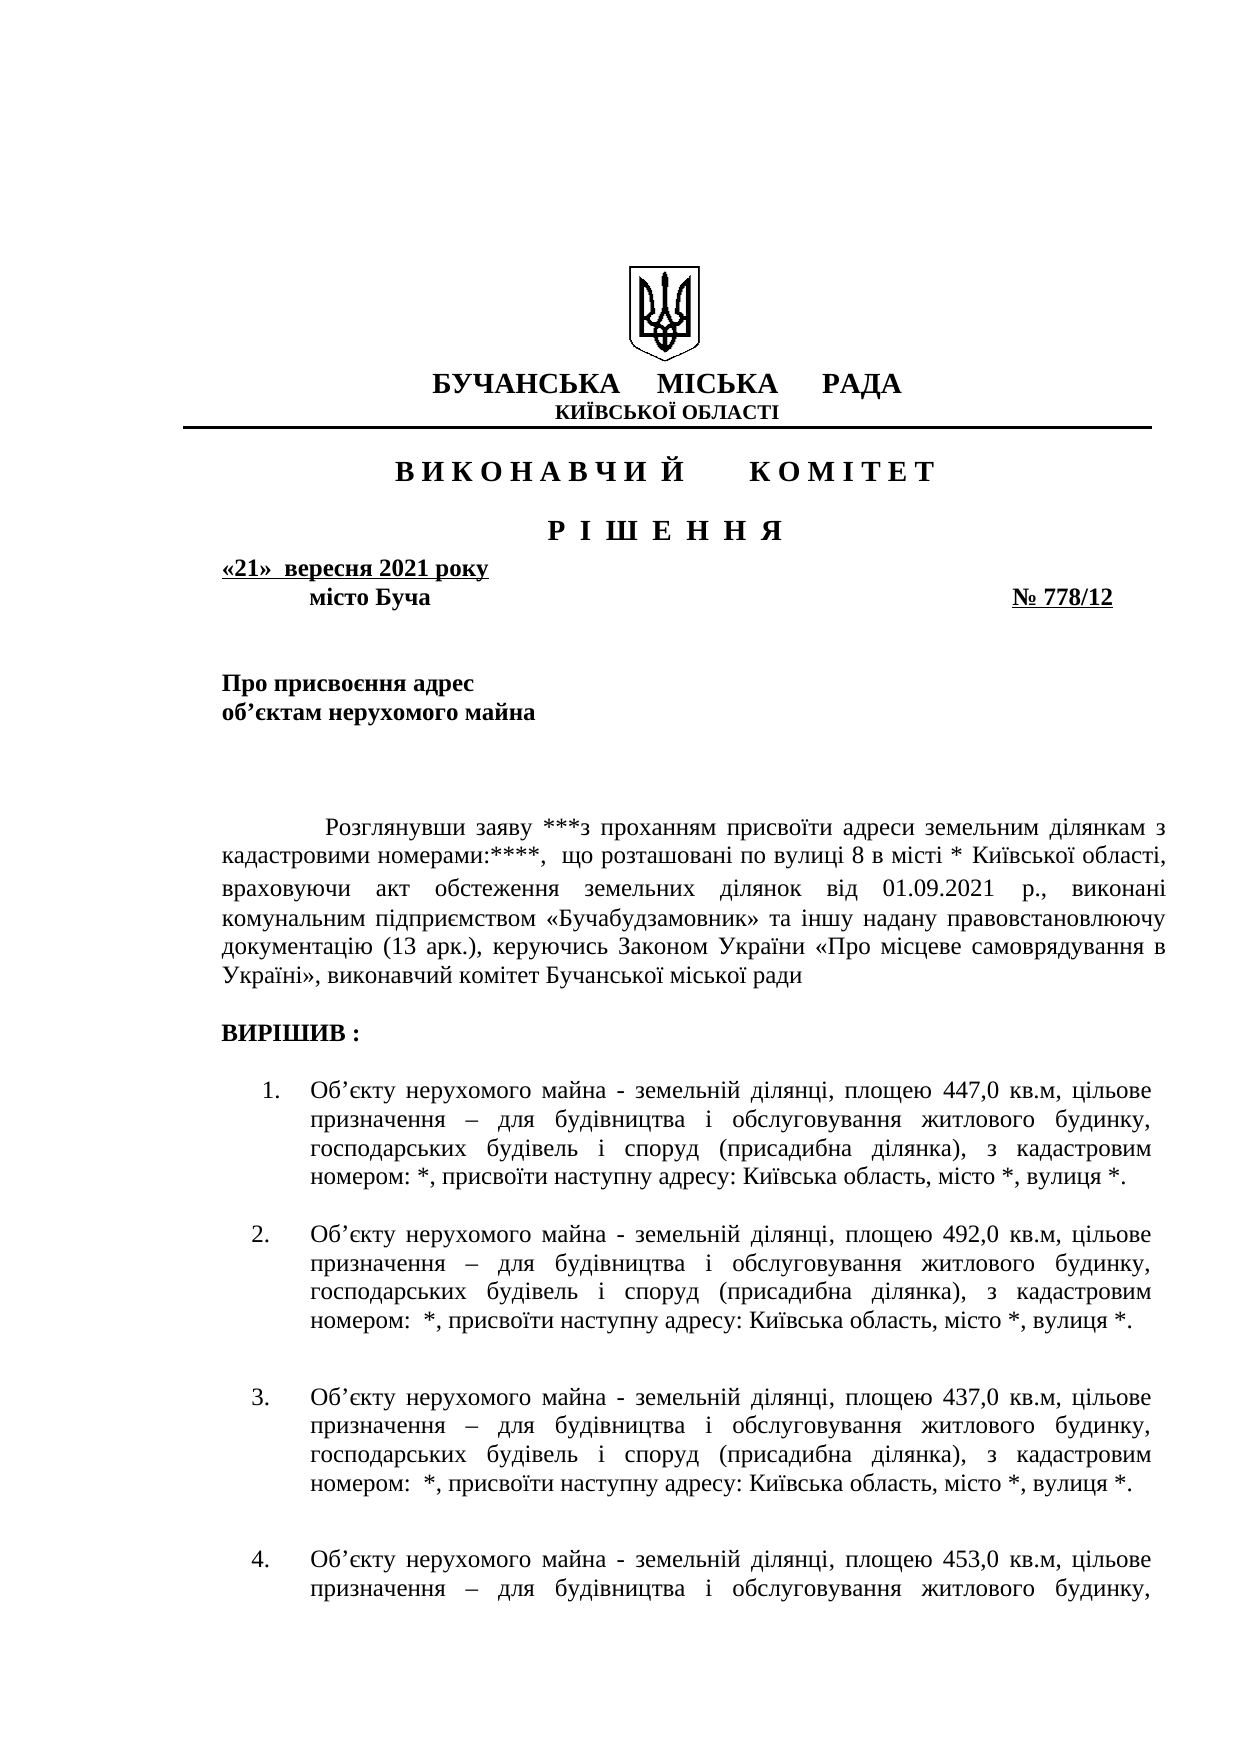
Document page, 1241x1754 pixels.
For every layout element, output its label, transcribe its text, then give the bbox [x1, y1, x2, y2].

list Об’єкту нерухомого майна - земельній ділянці, площею 492,0 кв.м, цільове призначення – для будівництва і обслуговування житлового будинку, господарських будівель і споруд (присадибна ділянка), з кадастровим номером: *, присвоїти наступну адресу: Київська область, місто *, вулиця *. [251, 1219, 1152, 1334]
text ВИРІШИВ : [177, 1018, 1152, 1046]
text місто Буча № 778/12 [222, 582, 1152, 610]
list Об’єкту нерухомого майна - земельній ділянці, площею 437,0 кв.м, цільове призначення – для будівництва і обслуговування житлового будинку, господарських будівель і споруд (присадибна ділянка), з кадастровим номером: *, присвоїти наступну адресу: Київська область, місто *, вулиця *. [251, 1382, 1152, 1497]
text об’єктам нерухомого майна [222, 697, 1152, 725]
text БУЧАНСЬКА МІСЬКА РАДА [183, 367, 1152, 400]
text Р І Ш Е Н Н Я [177, 513, 1152, 547]
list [251, 1544, 1152, 1602]
list Об’єкту нерухомого майна - земельній ділянці, площею 447,0 кв.м, цільове призначення – для будівництва і обслуговування житлового будинку, господарських будівель і споруд (присадибна ділянка), з кадастровим номером: *, присвоїти наступну адресу: Київська область, місто *, вулиця *. [262, 1075, 1152, 1190]
text «21» вересня 2021 року [222, 553, 1152, 582]
text В И К О Н А В Ч И Й К О М І Т Е Т [177, 454, 1152, 488]
text КИЇВСЬКОЇ ОБЛАСТІ [183, 400, 1152, 426]
text Розглянувши заяву ***з проханням присвоїти адреси земельним ділянкам з кадастровими номерами:****, що розташовані по вулиці 8 в місті * Київської області, враховуючи акт обстеження земельних ділянок від 01.09.2021 р., виконані комунальним підприємством «Бучабудзамовник» та іншу надану правовстановлюючу документацію (13 арк.), керуючись Законом України «Про місцеве самоврядування в Україні», виконавчий комітет Бучанської міської ради [222, 812, 1166, 989]
text Про присвоєння адрес [222, 668, 1152, 697]
